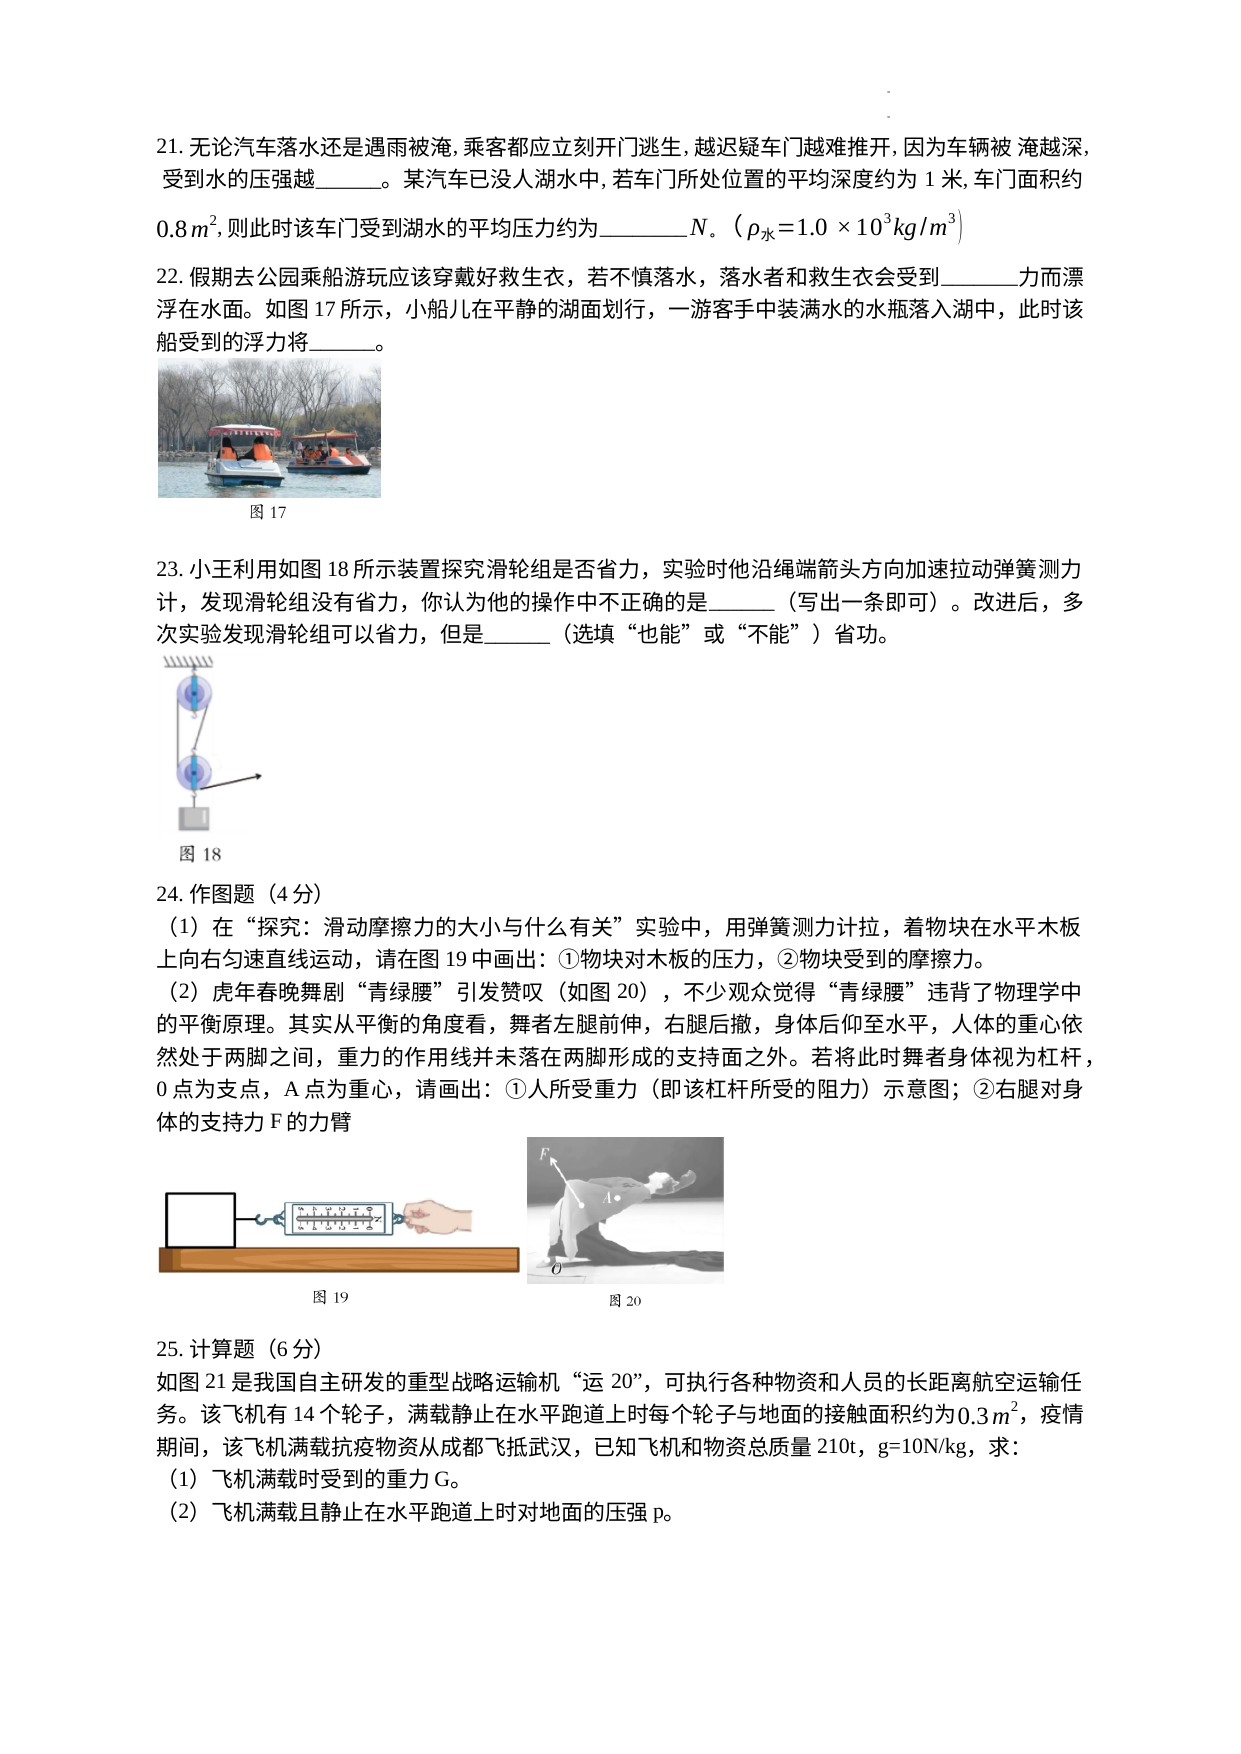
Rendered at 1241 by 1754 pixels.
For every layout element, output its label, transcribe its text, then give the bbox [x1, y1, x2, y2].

text 21. 无论汽车落水还是遇雨被淹, 乘客都应立刻开门逃生, 越迟疑车门越难推开, 因为车辆被 淹越深, 受到水的压强越______。某汽车已没人湖水中, 若车门所处位置的平均深度约为 1 米, 车门面积约 ​, 则此时该车门受到湖水的平均压力约为________​ [156, 129, 1084, 259]
text （2）飞机满载且静止在水平跑道上时对地面的压强p。 [156, 1494, 1084, 1527]
text （1）飞机满载时受到的重力G。 [156, 1462, 1084, 1494]
text 23. 小王利用如图18所示装置探究滑轮组是否省力，实验时他沿绳端箭头方向加速拉动弹簧测力计，发现滑轮组没有省力，你认为他的操作中不正确的是______（写出一条即可）。改进后，多次实验发现滑轮组可以省力，但是______（选填“也能”或“不能”）省功。 [156, 552, 1084, 649]
text （1）在“探究：滑动摩擦力的大小与什么有关”实验中，用弹簧测力计拉，着物块在水平木板上向右匀速直线运动，请在图19中画出：①物块对木板的压力，②物块受到的摩擦力。 [156, 909, 1084, 974]
picture [156, 649, 266, 866]
text 22. 假期去公园乘船游玩应该穿戴好救生衣，若不慎落水，落水者和救生衣会受到_______力而漂浮在水面。如图17所示，小船儿在平静的湖面划行，一游客手中装满水的水瓶落入湖中，此时该船受到的浮力将______。 [156, 259, 1084, 357]
text 25. 计算题（6分） [156, 1332, 1084, 1364]
text 如图21是我国自主研发的重型战略运输机“运20”，可执行各种物资和人员的长距离航空运输任务。该飞机有14个轮子，满载静止在水平跑道上时每个轮子与地面的接触面积约为​，疫情期间，该飞机满载抗疫物资从成都飞抵武汉，已知飞机和物资总质量210t，g=10N/kg，求： [156, 1364, 1084, 1462]
picture [156, 356, 384, 522]
picture [156, 1136, 727, 1309]
text （2）虎年春晚舞剧“青绿腰”引发赞叹（如图20），不少观众觉得“青绿腰”违背了物理学中的平衡原理。其实从平衡的角度看，舞者左腿前伸，右腿后撤，身体后仰至水平，人体的重心依然处于两脚之间，重力的作用线并未落在两脚形成的支持面之外。若将此时舞者身体视为杠杆，0点为支点，A点为重心，请画出：①人所受重力（即该杠杆所受的阻力）示意图；②右腿对身体的支持力F的力臂 [156, 974, 1084, 1137]
text 24. 作图题（4分） [156, 877, 1084, 909]
